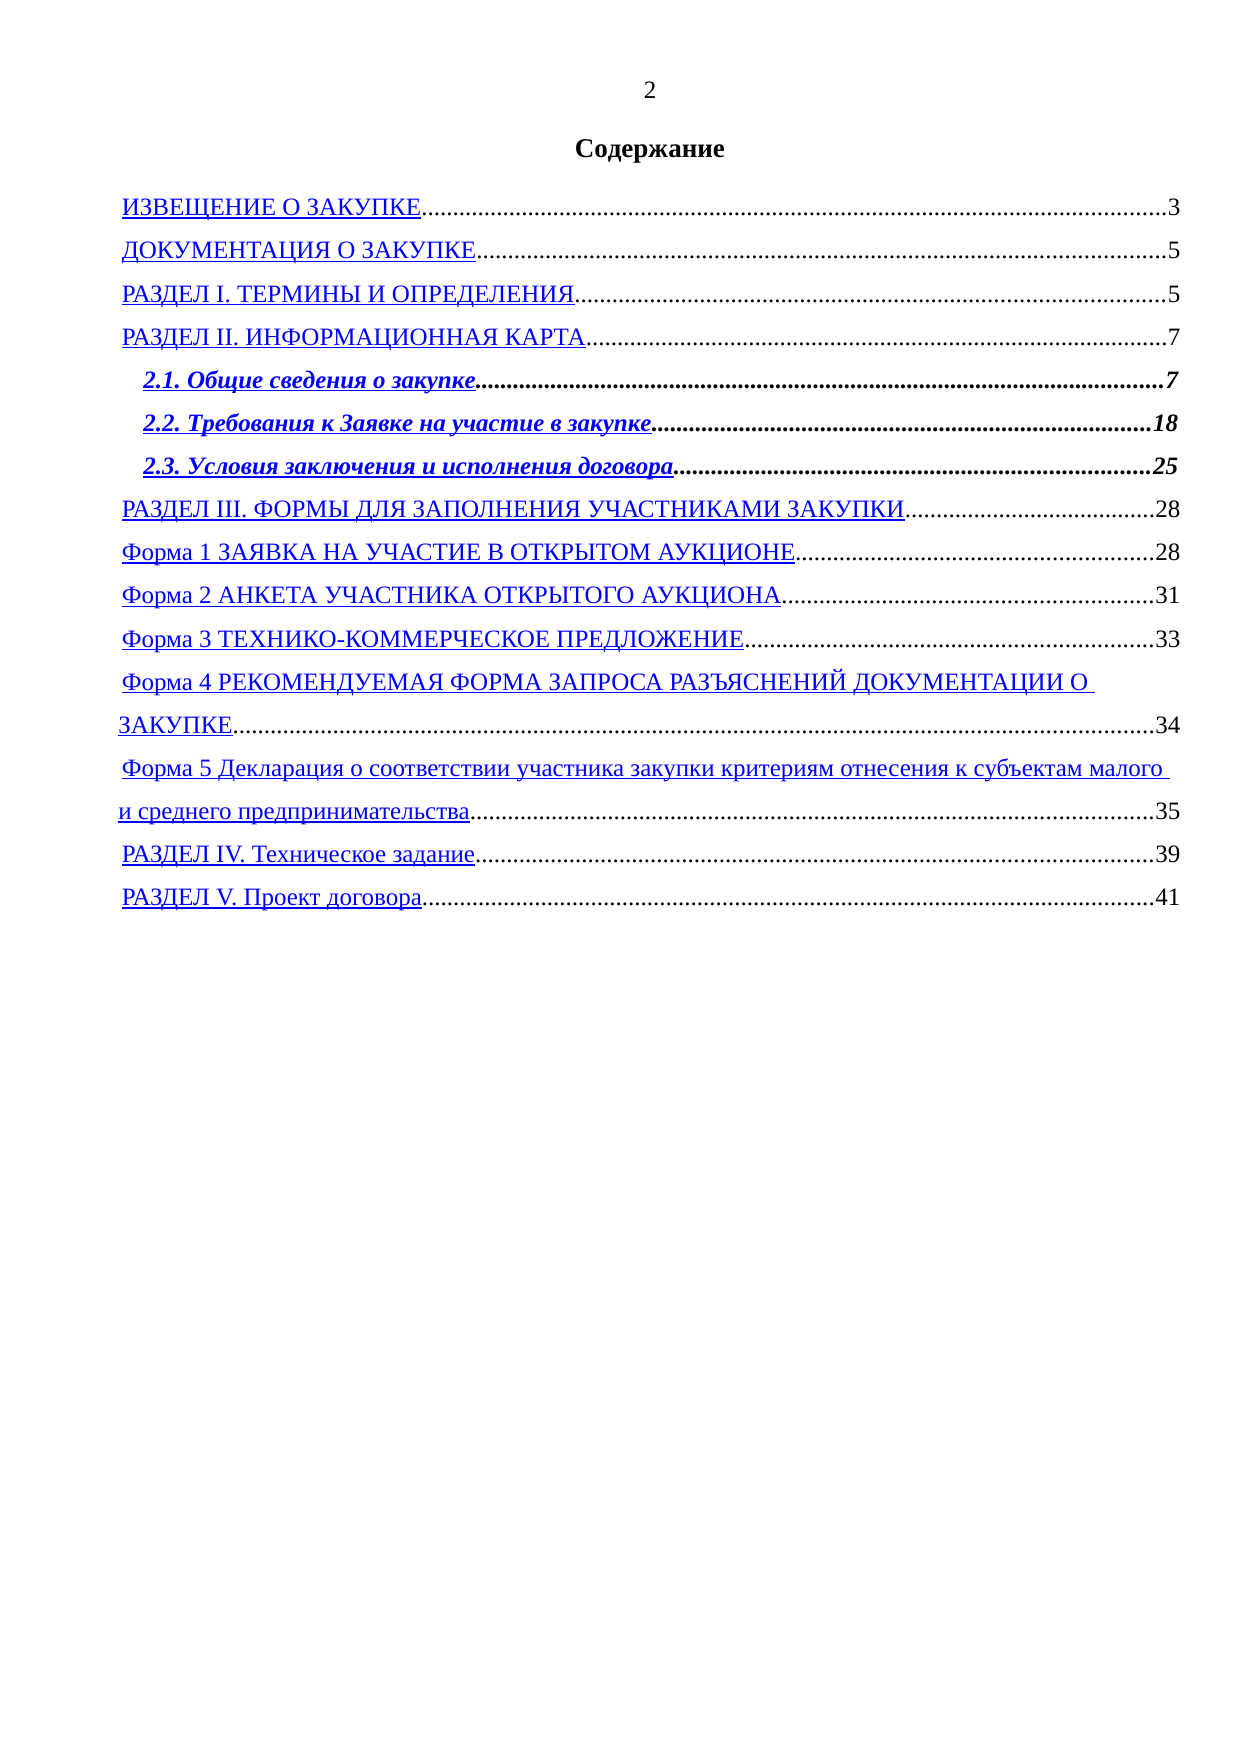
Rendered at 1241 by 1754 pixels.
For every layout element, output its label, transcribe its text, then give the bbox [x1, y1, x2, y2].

text РАЗДЕЛ III. ФОРМЫ ДЛЯ ЗАПОЛНЕНИЯ УЧАСТНИКАМИ ЗАКУПКИ 28 [118, 494, 1181, 523]
text РАЗДЕЛ I. ТЕРМИНЫ И ОПРЕДЕЛЕНИЯ 5 [118, 279, 1181, 307]
text РАЗДЕЛ II. ИНФОРМАЦИОННАЯ КАРТА 7 [118, 322, 1181, 351]
text РАЗДЕЛ IV. Техническое задание 39 [118, 839, 1181, 868]
text ДОКУМЕНТАЦИЯ О ЗАКУПКЕ 5 [118, 236, 1181, 264]
text 2.1. Общие сведения о закупке 7 [143, 365, 1181, 394]
text Форма 2 АНКЕТА УЧАСТНИКА ОТКРЫТОГО АУКЦИОНА 31 [118, 581, 1181, 609]
text Содержание [118, 132, 1181, 164]
text Форма 1 ЗАЯВКА НА УЧАСТИЕ В ОТКРЫТОМ АУКЦИОНЕ 28 [118, 537, 1181, 566]
text Форма 5 Декларация о соответствии участника закупки критериям отнесения к субъектам малого и среднего предпринимательства 35 [118, 753, 1181, 825]
text 2.2. Требования к Заявке на участие в закупке 18 [143, 408, 1181, 437]
text Форма 4 РЕКОМЕНДУЕМАЯ ФОРМА ЗАПРОСА РАЗЪЯСНЕНИЙ ДОКУМЕНТАЦИИ О ЗАКУПКЕ 34 [118, 667, 1181, 739]
text Форма 3 ТЕХНИКО-КОММЕРЧЕСКОЕ ПРЕДЛОЖЕНИЕ 33 [118, 624, 1181, 652]
text 2.3. Условия заключения и исполнения договора 25 [143, 451, 1181, 480]
text РАЗДЕЛ V. Проект договора 41 [118, 882, 1181, 911]
text ИЗВЕЩЕНИЕ О ЗАКУПКЕ 3 [118, 192, 1181, 221]
